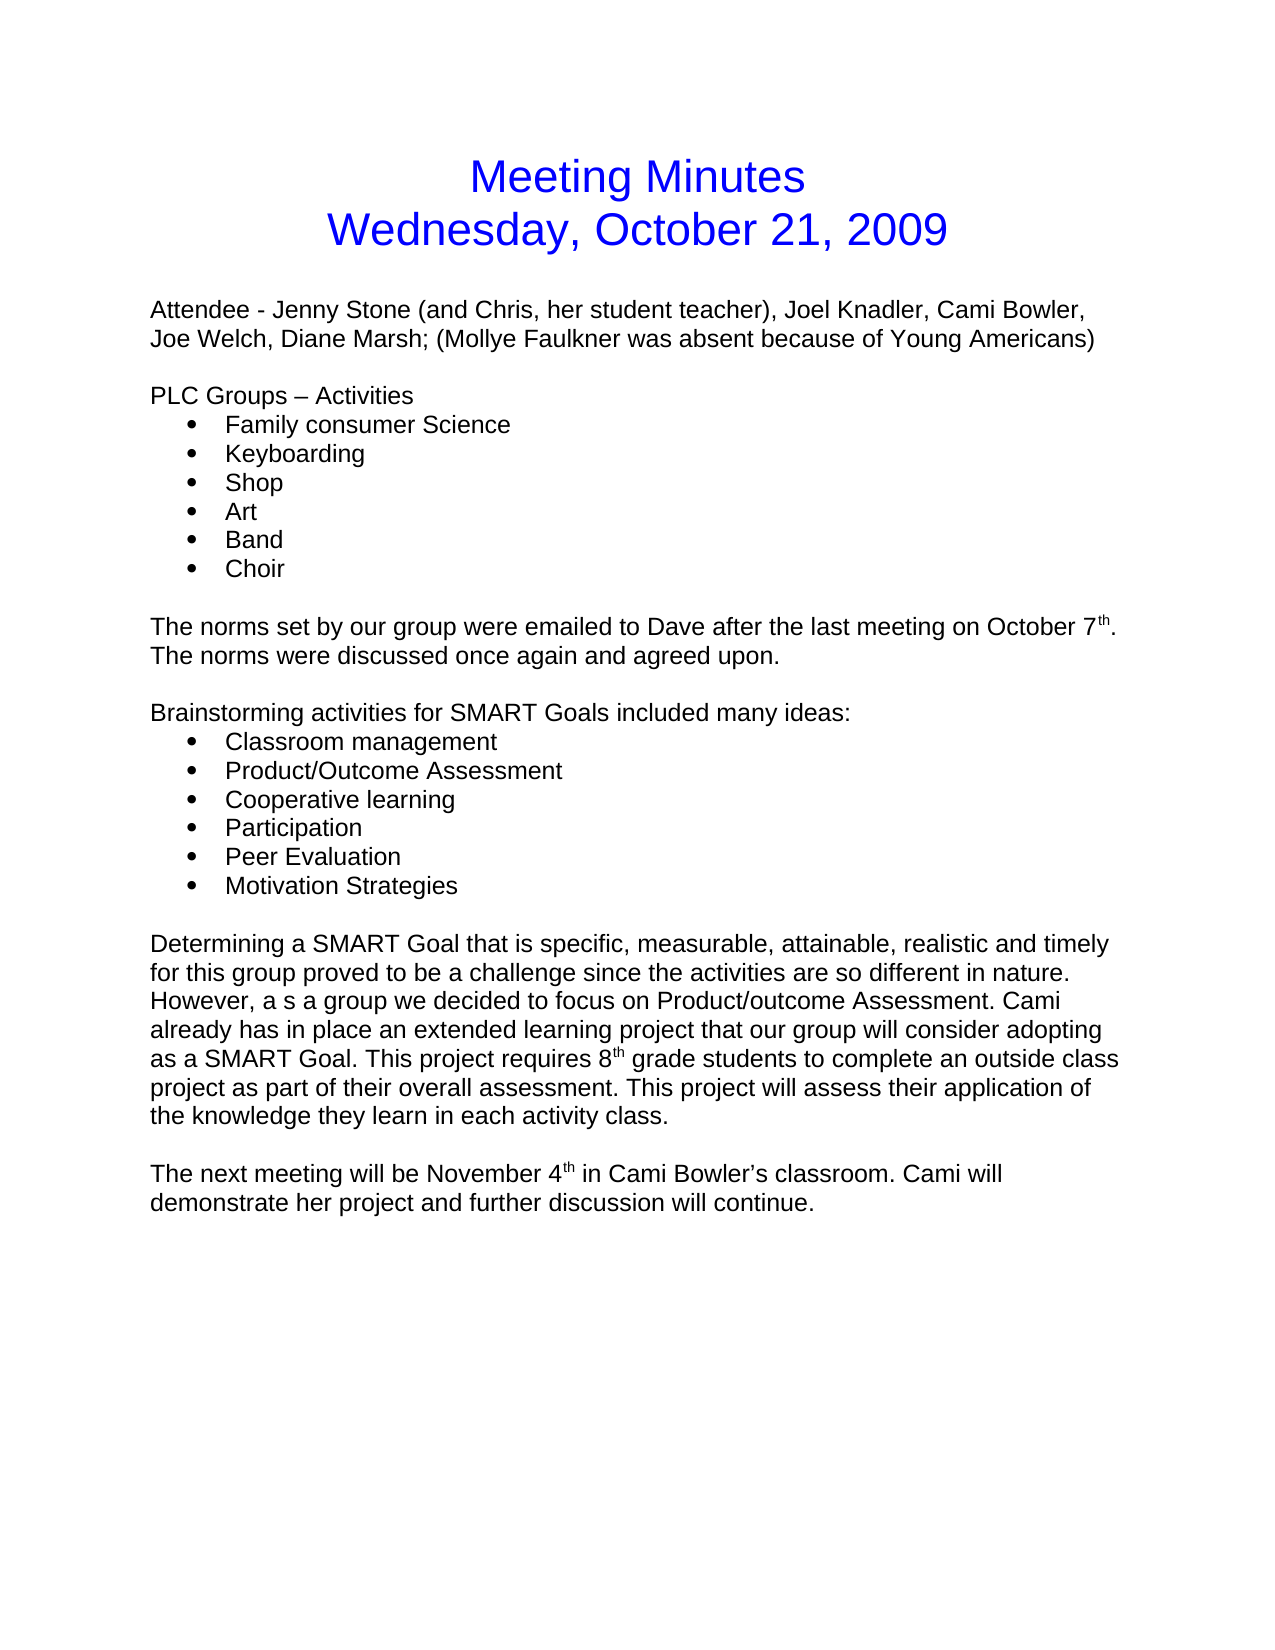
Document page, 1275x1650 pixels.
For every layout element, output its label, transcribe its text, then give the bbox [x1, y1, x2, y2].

list Peer Evaluation [187, 842, 1125, 871]
text Attendee - Jenny Stone (and Chris, her student teacher), Joel Knadler, Cami Bowler, Joe Welch, Diane Marsh; (Mollye Faulkner was absent because of Young Americans) [150, 255, 1125, 352]
list Participation [187, 813, 1125, 842]
text The next meeting will be November 4th in Cami Bowler’s classroom. Cami will demonstrate her project and further discussion will continue. [150, 1159, 1125, 1216]
list Choir [187, 554, 1125, 583]
list Classroom management [187, 727, 1125, 756]
list Product/Outcome Assessment [187, 756, 1125, 784]
text Meeting Minutes [150, 150, 1125, 203]
list Family consumer Science [187, 410, 1125, 439]
text Determining a SMART Goal that is specific, measurable, attainable, realistic and timely for this group proved to be a challenge since the activities are so different in nature. However, a s a group we decided to focus on Product/outcome Assessment. Cami already has in place an extended learning project that our group will consider adopting as a SMART Goal. This project requires 8th grade students to complete an outside class project as part of their overall assessment. This project will assess their application of the knowledge they learn in each activity class. [150, 929, 1125, 1130]
text Brainstorming activities for SMART Goals included many ideas: [150, 698, 1125, 727]
text PLC Groups – Activities [150, 381, 1125, 410]
list Band [187, 525, 1125, 554]
list Cooperative learning [187, 784, 1125, 813]
text Wednesday, October 21, 2009 [150, 203, 1125, 255]
list Motivation Strategies [187, 871, 1125, 900]
list Art [187, 497, 1125, 525]
list Keyboarding [187, 439, 1125, 468]
list Shop [187, 468, 1125, 497]
text The norms set by our group were emailed to Dave after the last meeting on October 7th. The norms were discussed once again and agreed upon. [150, 612, 1125, 669]
